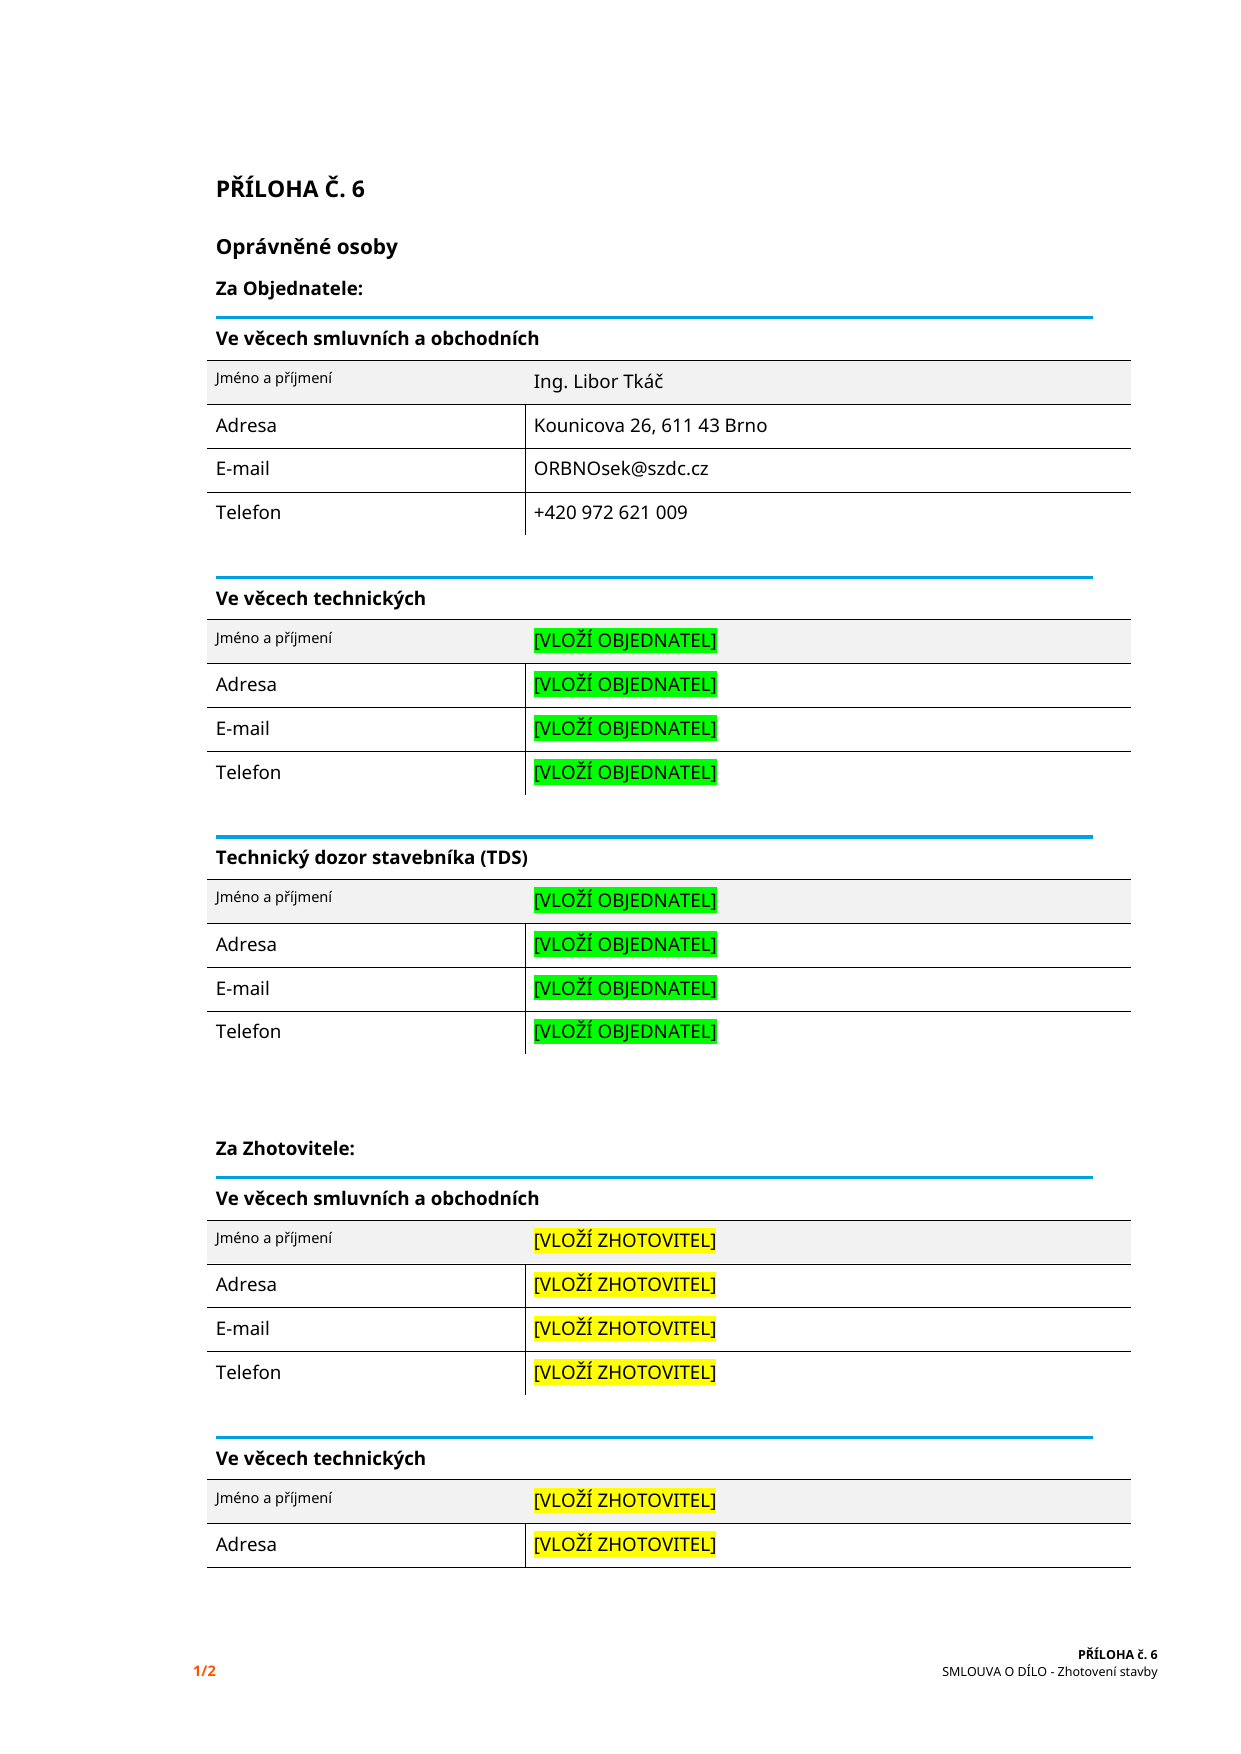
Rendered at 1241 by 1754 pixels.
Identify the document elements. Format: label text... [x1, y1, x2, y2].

text Ve věcech technických [216, 579, 1093, 611]
table_cell Telefon [207, 1012, 525, 1054]
table_cell E-mail [207, 968, 525, 1011]
table_cell +420 972 621 009 [526, 493, 1131, 535]
table_header [VLOŽÍ ZHOTOVITEL] [526, 1480, 1131, 1523]
table_cell [VLOŽÍ ZHOTOVITEL] [526, 1524, 1131, 1567]
table_cell Kounicova 26, 611 43 Brno [526, 405, 1131, 447]
table_cell Telefon [207, 1352, 525, 1395]
text Technický dozor stavebníka (TDS) [216, 839, 1093, 870]
table_cell [VLOŽÍ ZHOTOVITEL] [526, 1265, 1131, 1307]
table_cell Adresa [207, 1524, 525, 1567]
table_cell Adresa [207, 664, 525, 707]
table_cell Adresa [207, 1265, 525, 1307]
table_cell [VLOŽÍ OBJEDNATEL] [526, 664, 1131, 707]
text Ve věcech technických [216, 1439, 1093, 1470]
table_cell E-mail [207, 1308, 525, 1351]
table_cell [VLOŽÍ OBJEDNATEL] [526, 924, 1131, 967]
table_header Jméno a příjmení [207, 361, 526, 404]
table_cell E-mail [207, 708, 525, 751]
table_cell Telefon [207, 493, 525, 535]
table_cell [VLOŽÍ OBJEDNATEL] [526, 1012, 1131, 1054]
table_header [VLOŽÍ ZHOTOVITEL] [526, 1221, 1131, 1263]
text Příloha č. 6 [216, 172, 1093, 204]
text Za Objednatele: [216, 276, 1093, 301]
table_cell Telefon [207, 752, 525, 795]
table_header Jméno a příjmení [207, 620, 526, 663]
text Za Zhotovitele: [216, 1135, 1093, 1161]
text Oprávněné osoby [216, 232, 1093, 260]
table_cell [VLOŽÍ ZHOTOVITEL] [526, 1308, 1131, 1351]
table_cell [VLOŽÍ OBJEDNATEL] [526, 968, 1131, 1011]
table_cell Adresa [207, 405, 525, 447]
text Ve věcech smluvních a obchodních [216, 319, 1093, 351]
table_cell [VLOŽÍ OBJEDNATEL] [526, 708, 1131, 751]
table_cell ORBNOsek@szdc.cz [526, 449, 1131, 491]
table_cell Adresa [207, 924, 525, 967]
table_cell E-mail [207, 449, 525, 491]
table_header Jméno a příjmení [207, 1480, 526, 1523]
table_header Jméno a příjmení [207, 880, 526, 923]
table_header [VLOŽÍ OBJEDNATEL] [526, 880, 1131, 923]
text Ve věcech smluvních a obchodních [216, 1179, 1093, 1211]
table_cell [VLOŽÍ OBJEDNATEL] [526, 752, 1131, 795]
table_header [VLOŽÍ OBJEDNATEL] [526, 620, 1131, 663]
table_header Ing. Libor Tkáč [526, 361, 1131, 404]
table_header Jméno a příjmení [207, 1221, 526, 1263]
table_cell [VLOŽÍ ZHOTOVITEL] [526, 1352, 1131, 1395]
